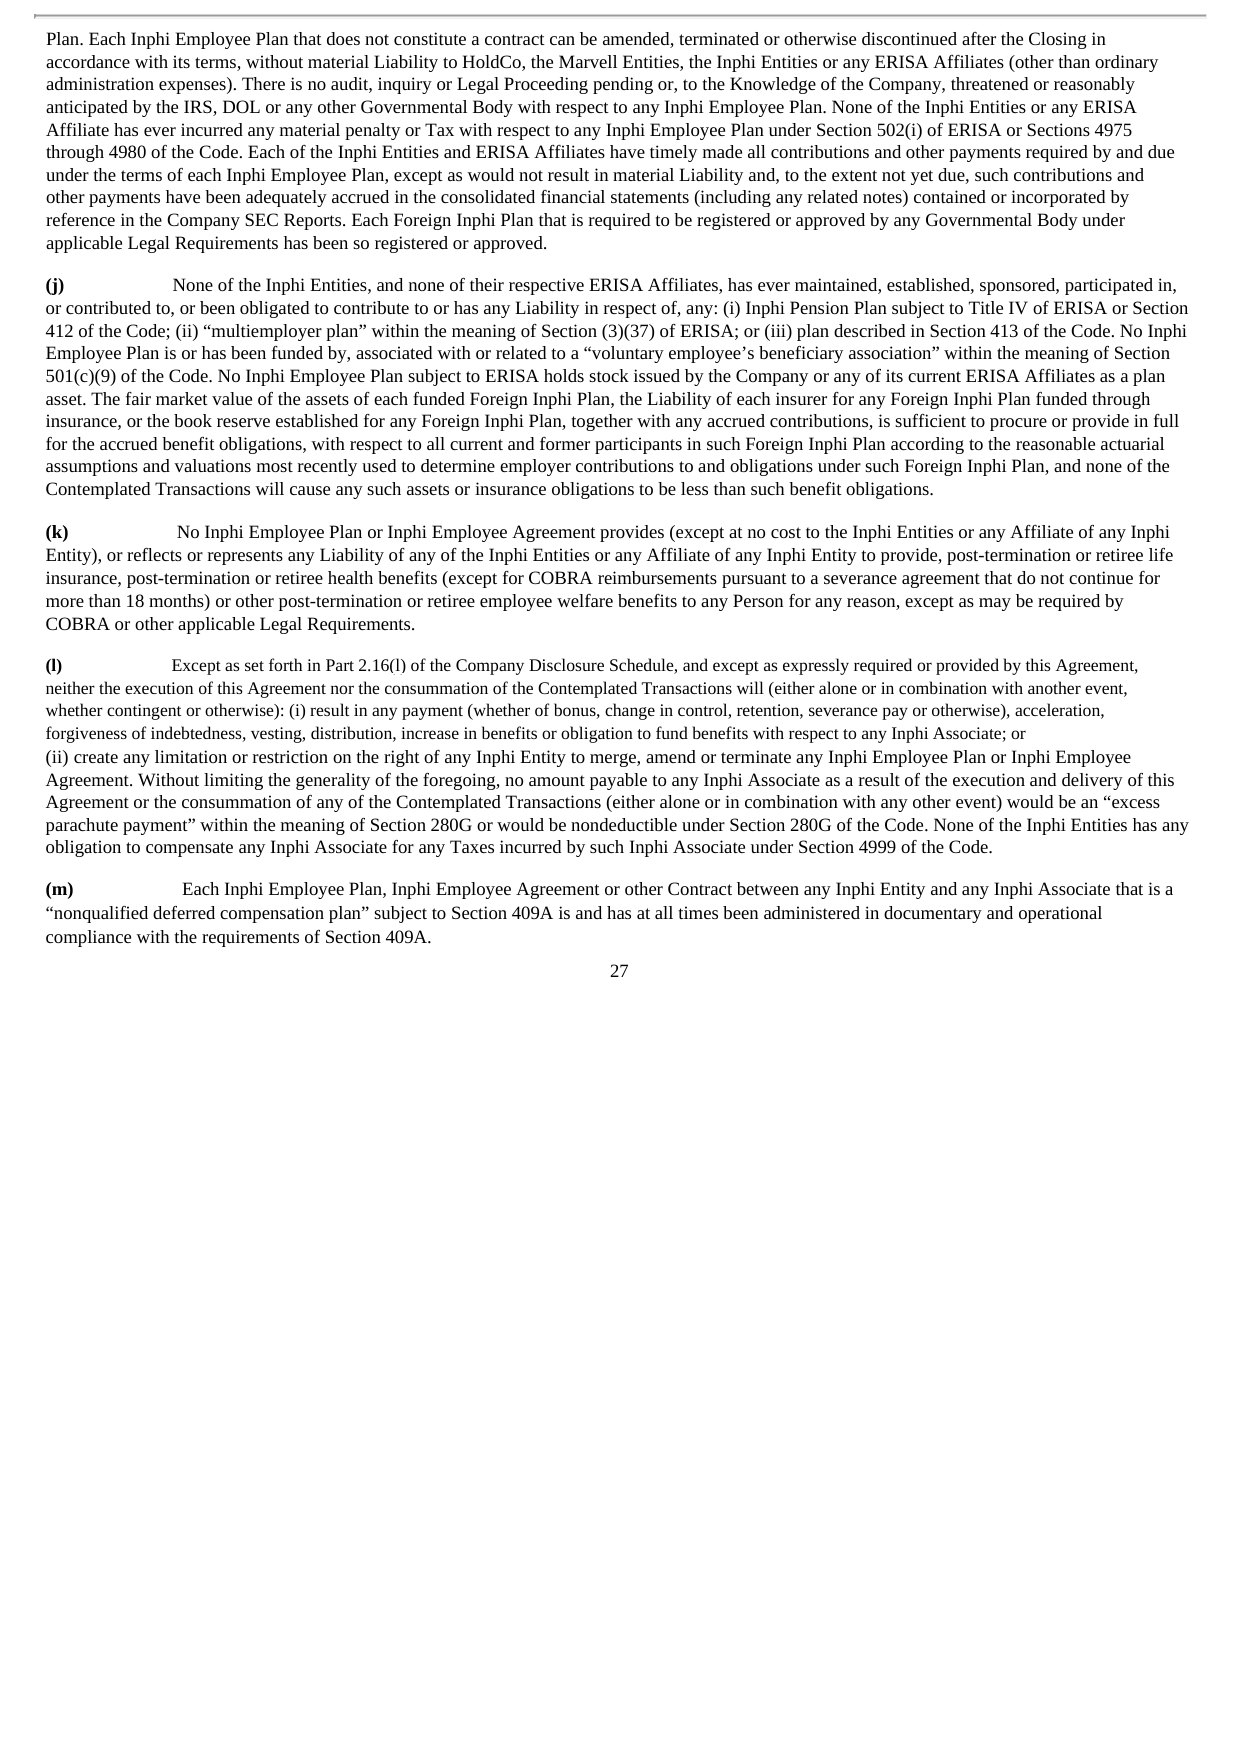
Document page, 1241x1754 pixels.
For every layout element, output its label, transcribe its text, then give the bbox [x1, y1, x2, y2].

list create any limitation or restriction on the right of any Inphi Entity to merge, amend or terminate any Inphi Employee Plan or Inphi Employee Agreement. Without limiting the generality of the foregoing, no amount payable to any Inphi Associate as a result of the execution and delivery of this Agreement or the consummation of any of the Contemplated Transactions (either alone or in combination with any other event) would be an “excess parachute payment” within the meaning of Section 280G or would be nondeductible under Section 280G of the Code. None of the Inphi Entities has any obligation to compensate any Inphi Associate for any Taxes incurred by such Inphi Associate under Section 4999 of the Code. [45, 746, 1190, 858]
text Plan. Each Inphi Employee Plan that does not constitute a contract can be amended, terminated or otherwise discontinued after the Closing in accordance with its terms, without material Liability to HoldCo, the Marvell Entities, the Inphi Entities or any ERISA Affiliates (other than ordinary administration expenses). There is no audit, inquiry or Legal Proceeding pending or, to the Knowledge of the Company, threatened or reasonably anticipated by the IRS, DOL or any other Governmental Body with respect to any Inphi Employee Plan. None of the Inphi Entities or any ERISA Affiliate has ever incurred any material penalty or Tax with respect to any Inphi Employee Plan under Section 502(i) of ERISA or Sections 4975 through 4980 of the Code. Each of the Inphi Entities and ERISA Affiliates have timely made all contributions and other payments required by and due under the terms of each Inphi Employee Plan, except as would not result in material Liability and, to the extent not yet due, such contributions and other payments have been adequately accrued in the consolidated financial statements (including any related notes) contained or incorporated by reference in the Company SEC Reports. Each Foreign Inphi Plan that is required to be registered or approved by any Governmental Body under applicable Legal Requirements has been so registered or approved. [46, 28, 1188, 253]
text 27 [45, 960, 1193, 982]
list No Inphi Employee Plan or Inphi Employee Agreement provides (except at no cost to the Inphi Entities or any Affiliate of any Inphi Entity), or reflects or represents any Liability of any of the Inphi Entities or any Affiliate of any Inphi Entity to provide, post-termination or retiree life insurance, post-termination or retiree health benefits (except for COBRA reimbursements pursuant to a severance agreement that do not continue for more than 18 months) or other post-termination or retiree employee welfare benefits to any Person for any reason, except as may be required by COBRA or other applicable Legal Requirements. [45, 521, 1190, 634]
list Except as set forth in Part 2.16(l) of the Company Disclosure Schedule, and except as expressly required or provided by this Agreement, neither the execution of this Agreement nor the consummation of the Contemplated Transactions will (either alone or in combination with another event, whether contingent or otherwise): (i) result in any payment (whether of bonus, change in control, retention, severance pay or otherwise), acceleration, forgiveness of indebtedness, vesting, distribution, increase in benefits or obligation to fund benefits with respect to any Inphi Associate; or [45, 655, 1190, 743]
picture [34, 14, 1207, 19]
list Each Inphi Employee Plan, Inphi Employee Agreement or other Contract between any Inphi Entity and any Inphi Associate that is a “nonqualified deferred compensation plan” subject to Section 409A is and has at all times been administered in documentary and operational compliance with the requirements of Section 409A. [45, 878, 1190, 947]
list None of the Inphi Entities, and none of their respective ERISA Affiliates, has ever maintained, established, sponsored, participated in, or contributed to, or been obligated to contribute to or has any Liability in respect of, any: (i) Inphi Pension Plan subject to Title IV of ERISA or Section 412 of the Code; (ii) “multiemployer plan” within the meaning of Section (3)(37) of ERISA; or (iii) plan described in Section 413 of the Code. No Inphi Employee Plan is or has been funded by, associated with or related to a “voluntary employee’s beneficiary association” within the meaning of Section 501(c)(9) of the Code. No Inphi Employee Plan subject to ERISA holds stock issued by the Company or any of its current ERISA Affiliates as a plan asset. The fair market value of the assets of each funded Foreign Inphi Plan, the Liability of each insurer for any Foreign Inphi Plan funded through insurance, or the book reserve established for any Foreign Inphi Plan, together with any accrued contributions, is sufficient to procure or provide in full for the accrued benefit obligations, with respect to all current and former participants in such Foreign Inphi Plan according to the reasonable actuarial assumptions and valuations most recently used to determine employer contributions to and obligations under such Foreign Inphi Plan, and none of the Contemplated Transactions will cause any such assets or insurance obligations to be less than such benefit obligations. [45, 274, 1190, 499]
